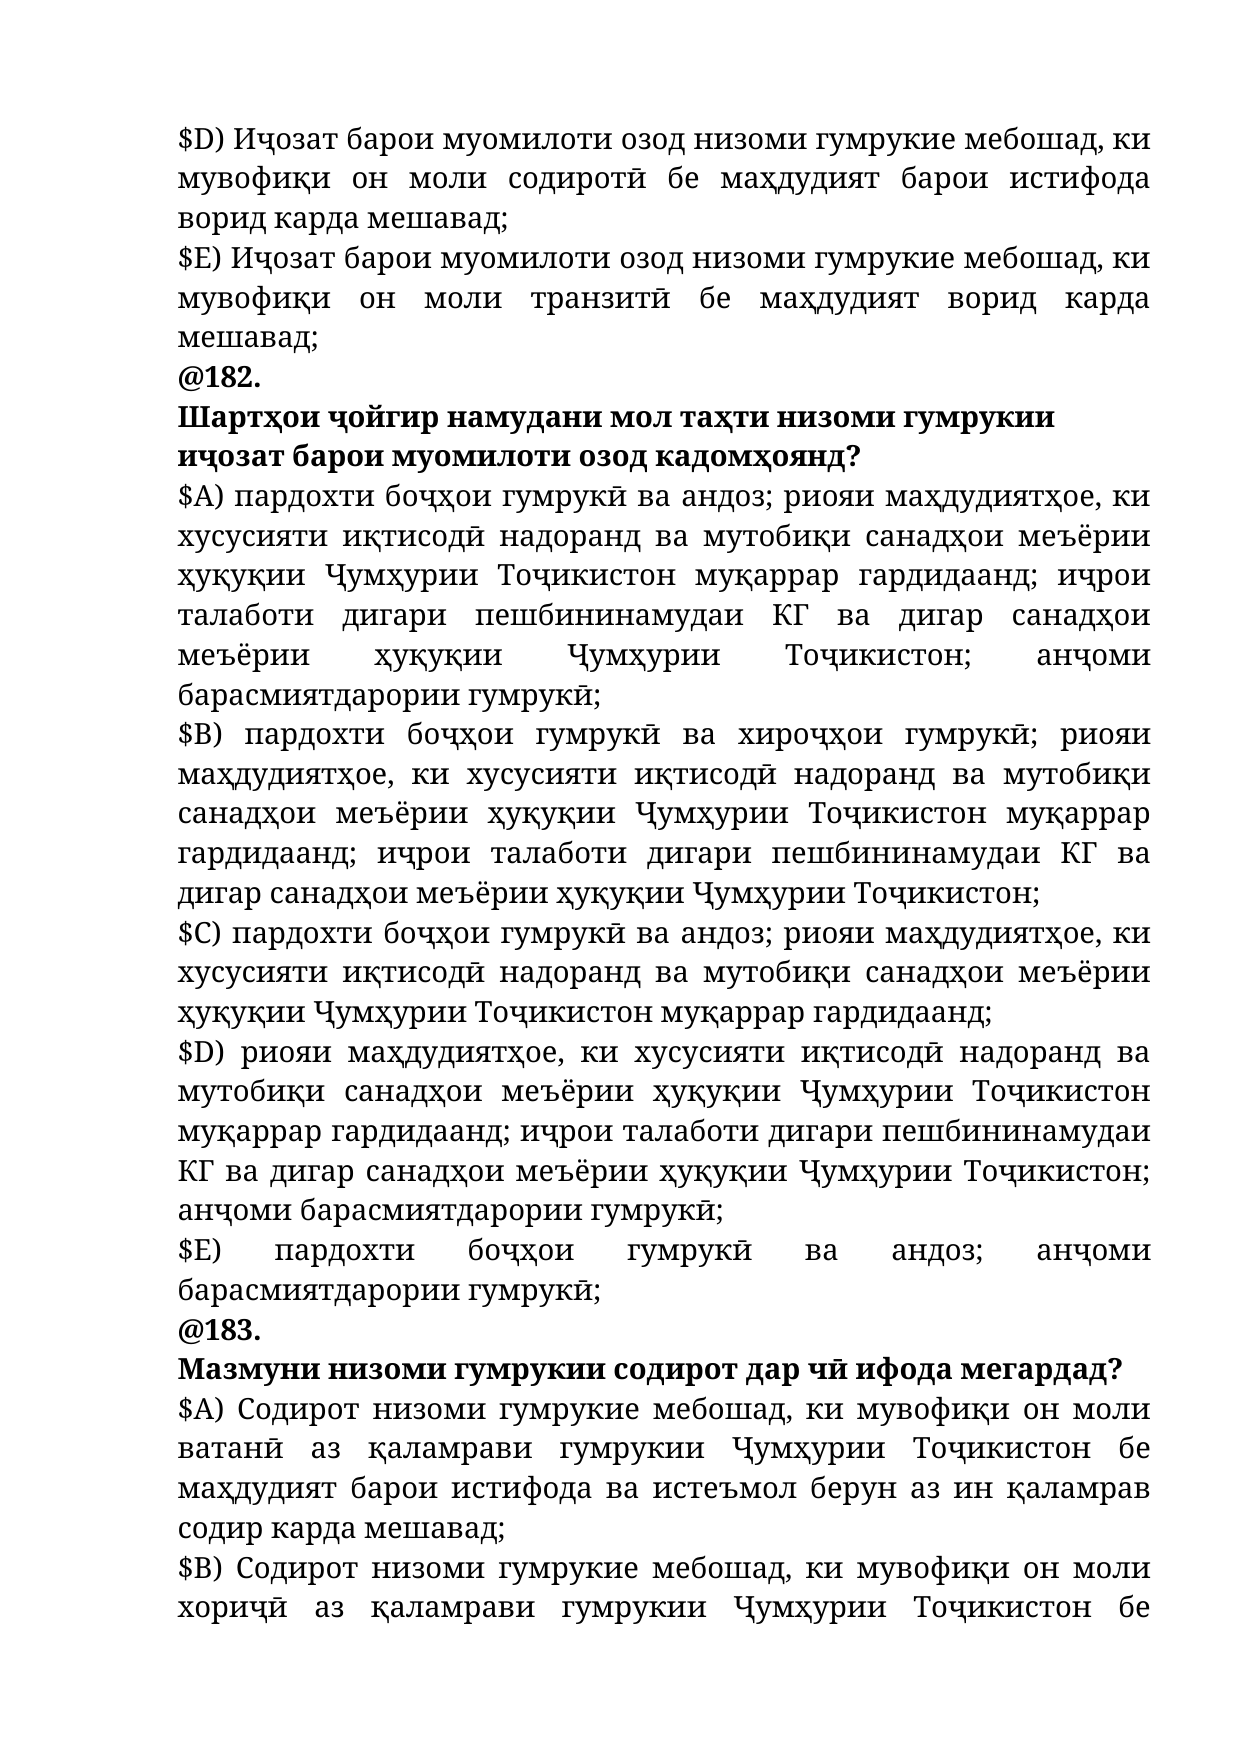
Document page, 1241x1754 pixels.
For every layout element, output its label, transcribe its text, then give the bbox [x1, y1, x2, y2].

text $A) Содирот низоми гумрукие мебошад, ки мувофиқи он моли ватанӣ аз қаламрави гумрукии Ҷумҳурии Тоҷикистон бе маҳдудият барои истифода ва истеъмол берун аз ин қаламрав содир карда мешавад; [177, 1388, 1152, 1547]
text $E) Иҷозат барои муомилоти озод низоми гумрукие мебошад, ки мувофиқи он моли транзитӣ бе маҳдудият ворид карда мешавад; [177, 237, 1152, 356]
text @182. [177, 356, 1152, 396]
text $D) риояи маҳдудиятҳое, ки хусусияти иқтисодӣ надоранд ва мутобиқи санадҳои меъёрии ҳуқуқии Ҷумҳурии Тоҷикистон муқаррар гардидаанд; иҷрои талаботи дигари пешбининамудаи КГ ва дигар санадҳои меъёрии ҳуқуқии Ҷумҳурии Тоҷикистон; анҷоми барасмиятдарории гумрукӣ; [177, 1031, 1152, 1229]
text @183. [177, 1309, 1152, 1348]
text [177, 1547, 1152, 1626]
text $B) пардохти боҷҳои гумрукӣ ва хироҷҳои гумрукӣ; риояи маҳдудиятҳое, ки хусусияти иқтисодӣ надоранд ва мутобиқи санадҳои меъёрии ҳуқуқии Ҷумҳурии Тоҷикистон муқаррар гардидаанд; иҷрои талаботи дигари пешбининамудаи КГ ва дигар санадҳои меъёрии ҳуқуқии Ҷумҳурии Тоҷикистон; [177, 713, 1152, 912]
text $A) пардохти боҷҳои гумрукӣ ва андоз; риояи маҳдудиятҳое, ки хусусияти иқтисодӣ надоранд ва мутобиқи санадҳои меъёрии ҳуқуқии Ҷумҳурии Тоҷикистон муқаррар гардидаанд; иҷрои талаботи дигари пешбининамудаи КГ ва дигар санадҳои меъёрии ҳуқуқии Ҷумҳурии Тоҷикистон; анҷоми барасмиятдарории гумрукӣ; [177, 475, 1152, 713]
text $D) Иҷозат барои муомилоти озод низоми гумрукие мебошад, ки мувофиқи он моли содиротӣ бе маҳдудият барои истифода ворид карда мешавад; [177, 118, 1152, 237]
text Мазмуни низоми гумрукии содирот дар чӣ ифода мегардад? [177, 1348, 1152, 1388]
text Шартҳои ҷойгир намудани мол таҳти низоми гумрукии иҷозат барои муомилоти озод кадомҳоянд? [177, 396, 1152, 475]
text $E) пардохти боҷҳои гумрукӣ ва андоз; анҷоми барасмиятдарории гумрукӣ; [177, 1229, 1152, 1309]
text $C) пардохти боҷҳои гумрукӣ ва андоз; риояи маҳдудиятҳое, ки хусусияти иқтисодӣ надоранд ва мутобиқи санадҳои меъёрии ҳуқуқии Ҷумҳурии Тоҷикистон муқаррар гардидаанд; [177, 912, 1152, 1031]
